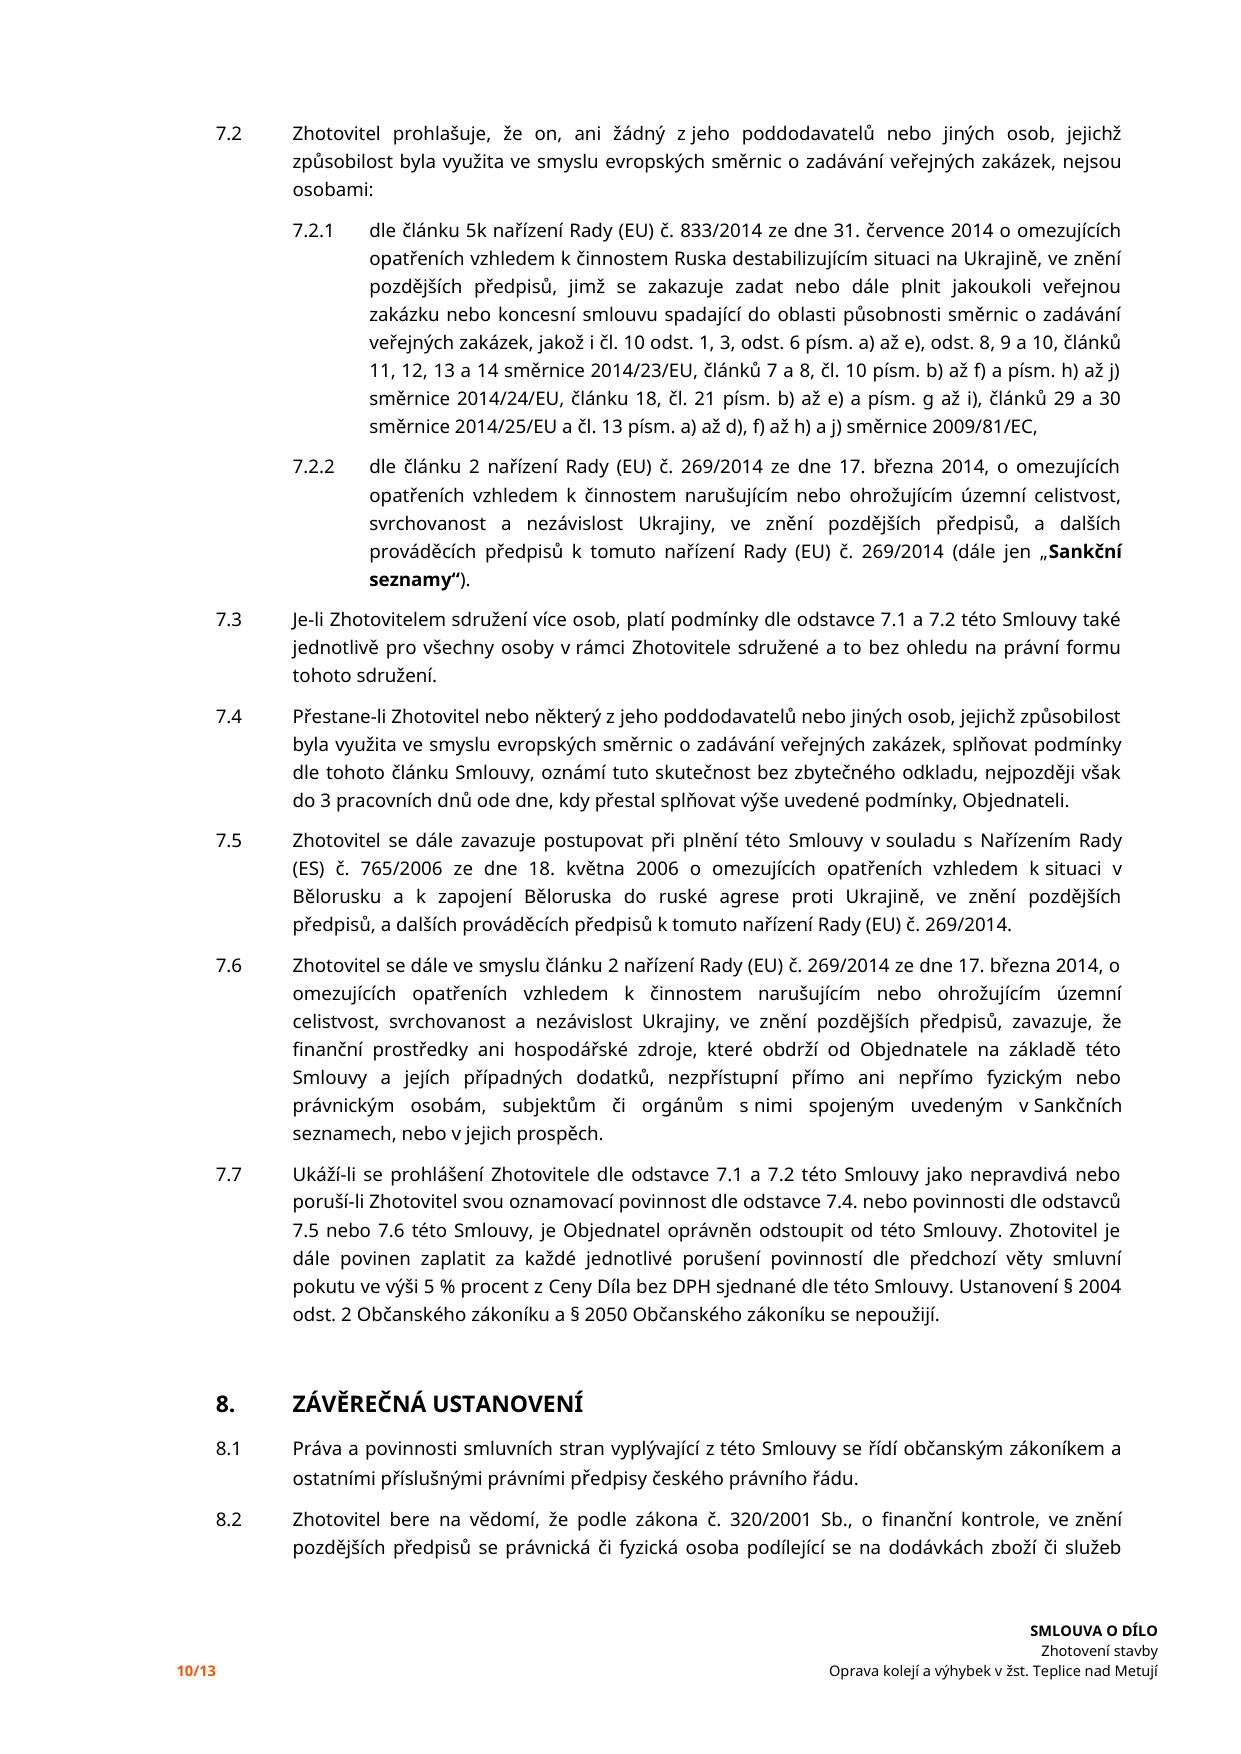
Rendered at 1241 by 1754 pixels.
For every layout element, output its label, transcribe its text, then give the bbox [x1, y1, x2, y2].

text Je-li Zhotovitelem sdružení více osob, platí podmínky dle odstavce 7.1 a 7.2 této Smlouvy také jednotlivě pro všechny osoby v rámci Zhotovitele sdružené a to bez ohledu na právní formu tohoto sdružení. [216, 606, 1122, 688]
text Zhotovitel prohlašuje, že on, ani žádný z jeho poddodavatelů nebo jiných osob, jejichž způsobilost byla využita ve smyslu evropských směrnic o zadávání veřejných zakázek, nejsou osobami: [216, 121, 1122, 202]
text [216, 1507, 1122, 1560]
text Zhotovitel se dále zavazuje postupovat při plnění této Smlouvy v souladu s Nařízením Rady (ES) č. 765/2006 ze dne 18. května 2006 o omezujících opatřeních vzhledem k situaci v Bělorusku a k zapojení Běloruska do ruské agrese proti Ukrajině, ve znění pozdějších předpisů, a dalších prováděcích předpisů k tomuto nařízení Rady (EU) č. 269/2014. [216, 828, 1122, 937]
text ZÁVĚREČNÁ USTANOVENÍ [216, 1388, 1122, 1419]
text Přestane-li Zhotovitel nebo některý z jeho poddodavatelů nebo jiných osob, jejichž způsobilost byla využita ve smyslu evropských směrnic o zadávání veřejných zakázek, splňovat podmínky dle tohoto článku Smlouvy, oznámí tuto skutečnost bez zbytečného odkladu, nejpozději však do 3 pracovních dnů ode dne, kdy přestal splňovat výše uvedené podmínky, Objednateli. [216, 703, 1122, 813]
text dle článku 2 nařízení Rady (EU) č. 269/2014 ze dne 17. března 2014, o omezujících opatřeních vzhledem k činnostem narušujícím nebo ohrožujícím územní celistvost, svrchovanost a nezávislost Ukrajiny, ve znění pozdějších předpisů, a dalších prováděcích předpisů k tomuto nařízení Rady (EU) č. 269/2014 (dále jen „Sankční seznamy“). [292, 454, 1122, 591]
text Práva a povinnosti smluvních stran vyplývající z této Smlouvy se řídí občanským zákoníkem a ostatními příslušnými právními předpisy českého právního řádu. [216, 1435, 1122, 1491]
text Ukáží-li se prohlášení Zhotovitele dle odstavce 7.1 a 7.2 této Smlouvy jako nepravdivá nebo poruší-li Zhotovitel svou oznamovací povinnost dle odstavce 7.4. nebo povinnosti dle odstavců 7.5 nebo 7.6 této Smlouvy, je Objednatel oprávněn odstoupit od této Smlouvy. Zhotovitel je dále povinen zaplatit za každé jednotlivé porušení povinností dle předchozí věty smluvní pokutu ve výši 5 % procent z Ceny Díla bez DPH sjednané dle této Smlouvy. Ustanovení § 2004 odst. 2 Občanského zákoníku a § 2050 Občanského zákoníku se nepoužijí. [216, 1161, 1122, 1326]
text dle článku 5k nařízení Rady (EU) č. 833/2014 ze dne 31. července 2014 o omezujících opatřeních vzhledem k činnostem Ruska destabilizujícím situaci na Ukrajině, ve znění pozdějších předpisů, jimž se zakazuje zadat nebo dále plnit jakoukoli veřejnou zakázku nebo koncesní smlouvu spadající do oblasti působnosti směrnic o zadávání veřejných zakázek, jakož i čl. 10 odst. 1, 3, odst. 6 písm. a) až e), odst. 8, 9 a 10, článků 11, 12, 13 a 14 směrnice 2014/23/EU, článků 7 a 8, čl. 10 písm. b) až f) a písm. h) až j) směrnice 2014/24/EU, článku 18, čl. 21 písm. b) až e) a písm. g až i), článků 29 a 30 směrnice 2014/25/EU a čl. 13 písm. a) až d), f) až h) a j) směrnice 2009/81/EC, [292, 217, 1122, 439]
text Zhotovitel se dále ve smyslu článku 2 nařízení Rady (EU) č. 269/2014 ze dne 17. března 2014, o omezujících opatřeních vzhledem k činnostem narušujícím nebo ohrožujícím územní celistvost, svrchovanost a nezávislost Ukrajiny, ve znění pozdějších předpisů, zavazuje, že finanční prostředky ani hospodářské zdroje, které obdrží od Objednatele na základě této Smlouvy a jejích případných dodatků, nezpřístupní přímo ani nepřímo fyzickým nebo právnickým osobám, subjektům či orgánům s nimi spojeným uvedeným v Sankčních seznamech, nebo v jejich prospěch. [216, 952, 1122, 1146]
